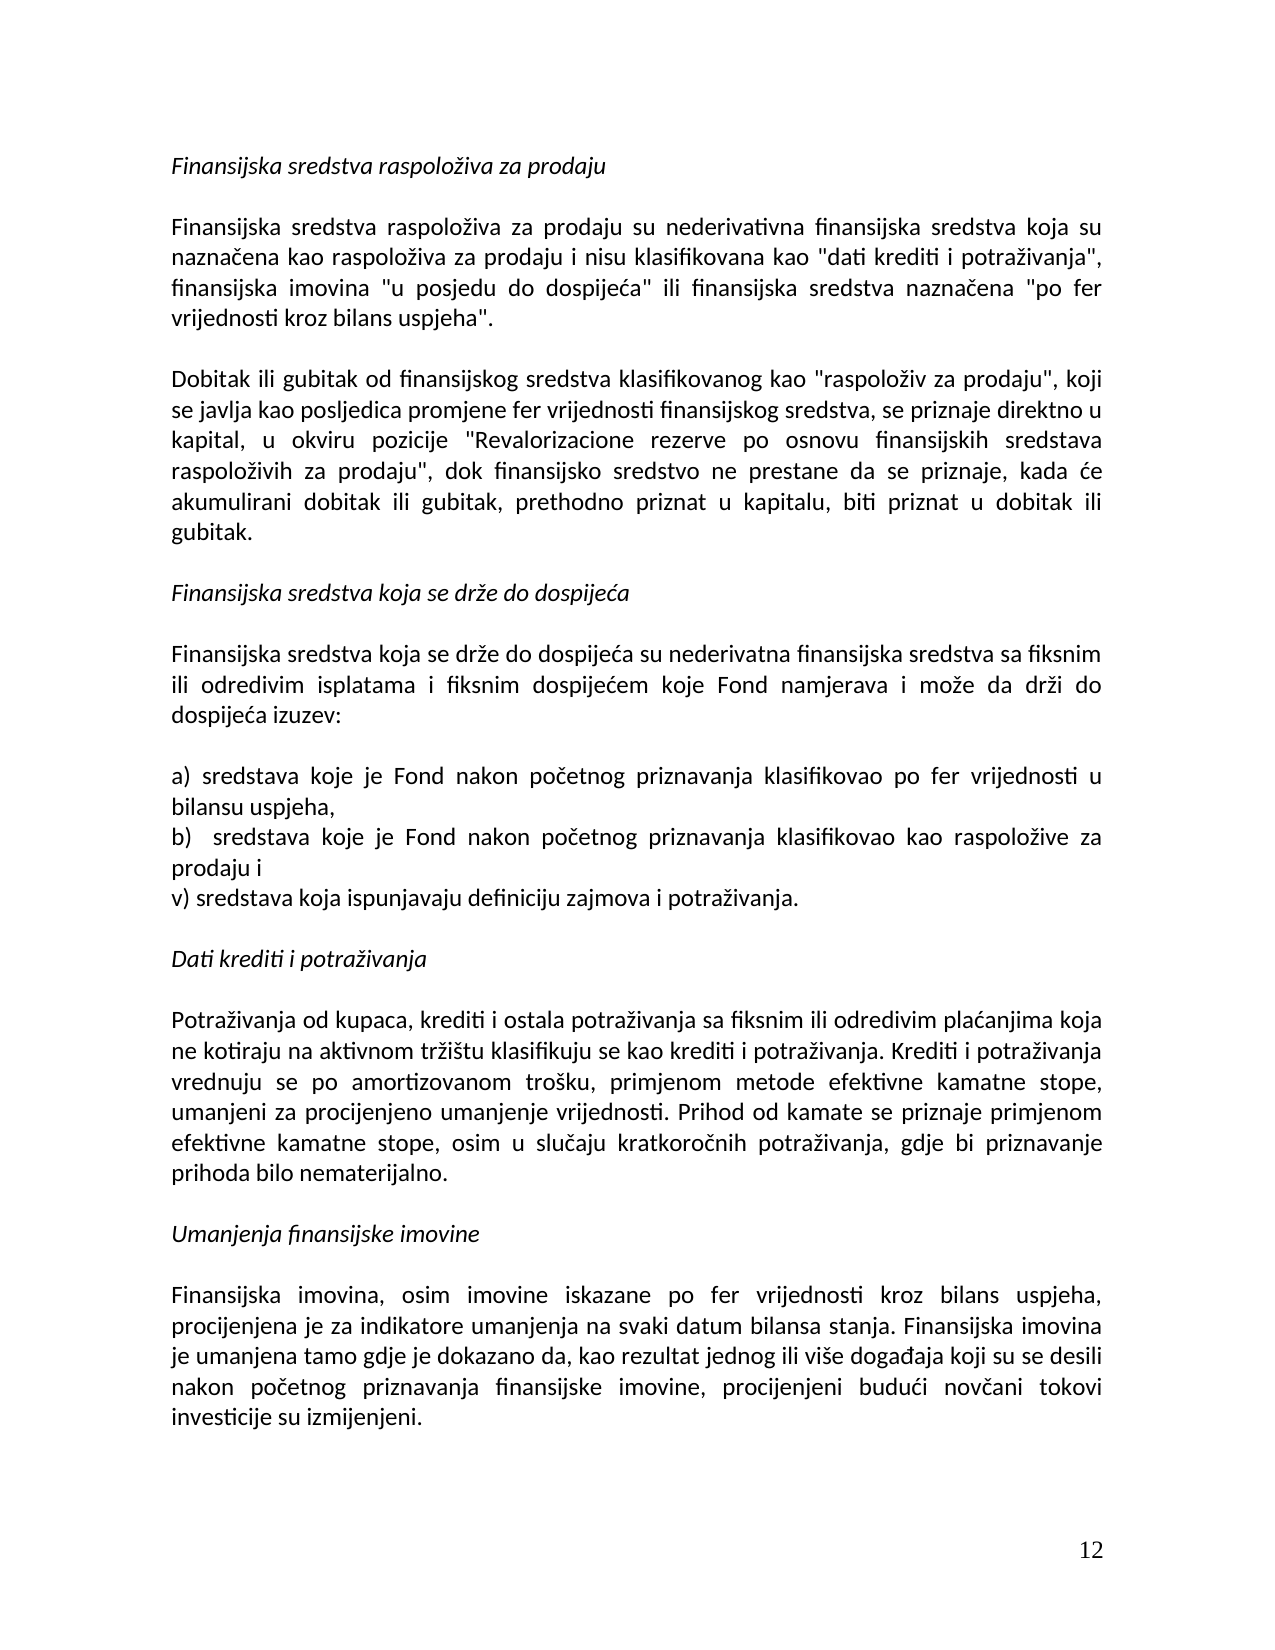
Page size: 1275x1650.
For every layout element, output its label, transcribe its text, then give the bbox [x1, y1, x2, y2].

text Finansijska sredstva raspoloživa za prodaju su nederivativna finansijska sredstva koja su naznačena kao raspoloživa za prodaju i nisu klasifikovana kao "dati krediti i potraživanja", finansijska imovina "u posjedu do dospijeća" ili finansijska sredstva naznačena "po fer vrijednosti kroz bilans uspjeha". [171, 211, 1104, 333]
text Finansijska sredstva koja se drže do dospijeća [171, 577, 1104, 608]
text Dobitak ili gubitak od finansijskog sredstva klasifikovanog kao "raspoloživ za prodaju", koji se javlja kao posljedica promjene fer vrijednosti finansijskog sredstva, se priznaje direktno u kapital, u okviru pozicije "Revalorizacione rezerve po osnovu finansijskih sredstava raspoloživih za prodaju", dok finansijsko sredstvo ne prestane da se priznaje, kada će akumulirani dobitak ili gubitak, prethodno priznat u kapitalu, biti priznat u dobitak ili gubitak. [171, 364, 1104, 547]
text v) sredstava koja ispunjavaju definiciju zajmova i potraživanja. [171, 882, 1104, 913]
text Finansijska imovina, osim imovine iskazane po fer vrijednosti kroz bilans uspjeha, procijenjena je za indikatore umanjenja na svaki datum bilansa stanja. Finansijska imovina je umanjena tamo gdje je dokazano da, kao rezultat jednog ili više događaja koji su se desili nakon početnog priznavanja finansijske imovine, procijenjeni budući novčani tokovi investicije su izmijenjeni. [171, 1279, 1104, 1432]
text Potraživanja od kupaca, krediti i ostala potraživanja sa fiksnim ili odredivim plaćanjima koja ne kotiraju na aktivnom tržištu klasifikuju se kao krediti i potraživanja. Krediti i potraživanja vrednuju se po amortizovanom trošku, primjenom metode efektivne kamatne stope, umanjeni za procijenjeno umanjenje vrijednosti. Prihod od kamate se priznaje primjenom efektivne kamatne stope, osim u slučaju kratkoročnih potraživanja, gdje bi priznavanje prihoda bilo nematerijalno. [171, 1004, 1104, 1188]
text Finansijska sredstva koja se drže do dospijeća su nederivatna finansijska sredstva sa fiksnim ili odredivim isplatama i fiksnim dospijećem koje Fond namjerava i može da drži do dospijeća izuzev: [171, 638, 1104, 730]
text Finansijska sredstva raspoloživa za prodaju [171, 150, 1104, 181]
text b) sredstava koje je Fond nakon početnog priznavanja klasifikovao kao raspoložive za prodaju i [171, 821, 1104, 882]
text Dati krediti i potraživanja [171, 943, 1104, 974]
text Umanjenja finansijske imovine [171, 1218, 1104, 1249]
text a) sredstava koje je Fond nakon početnog priznavanja klasifikovao po fer vrijednosti u bilansu uspjeha, [171, 760, 1104, 821]
